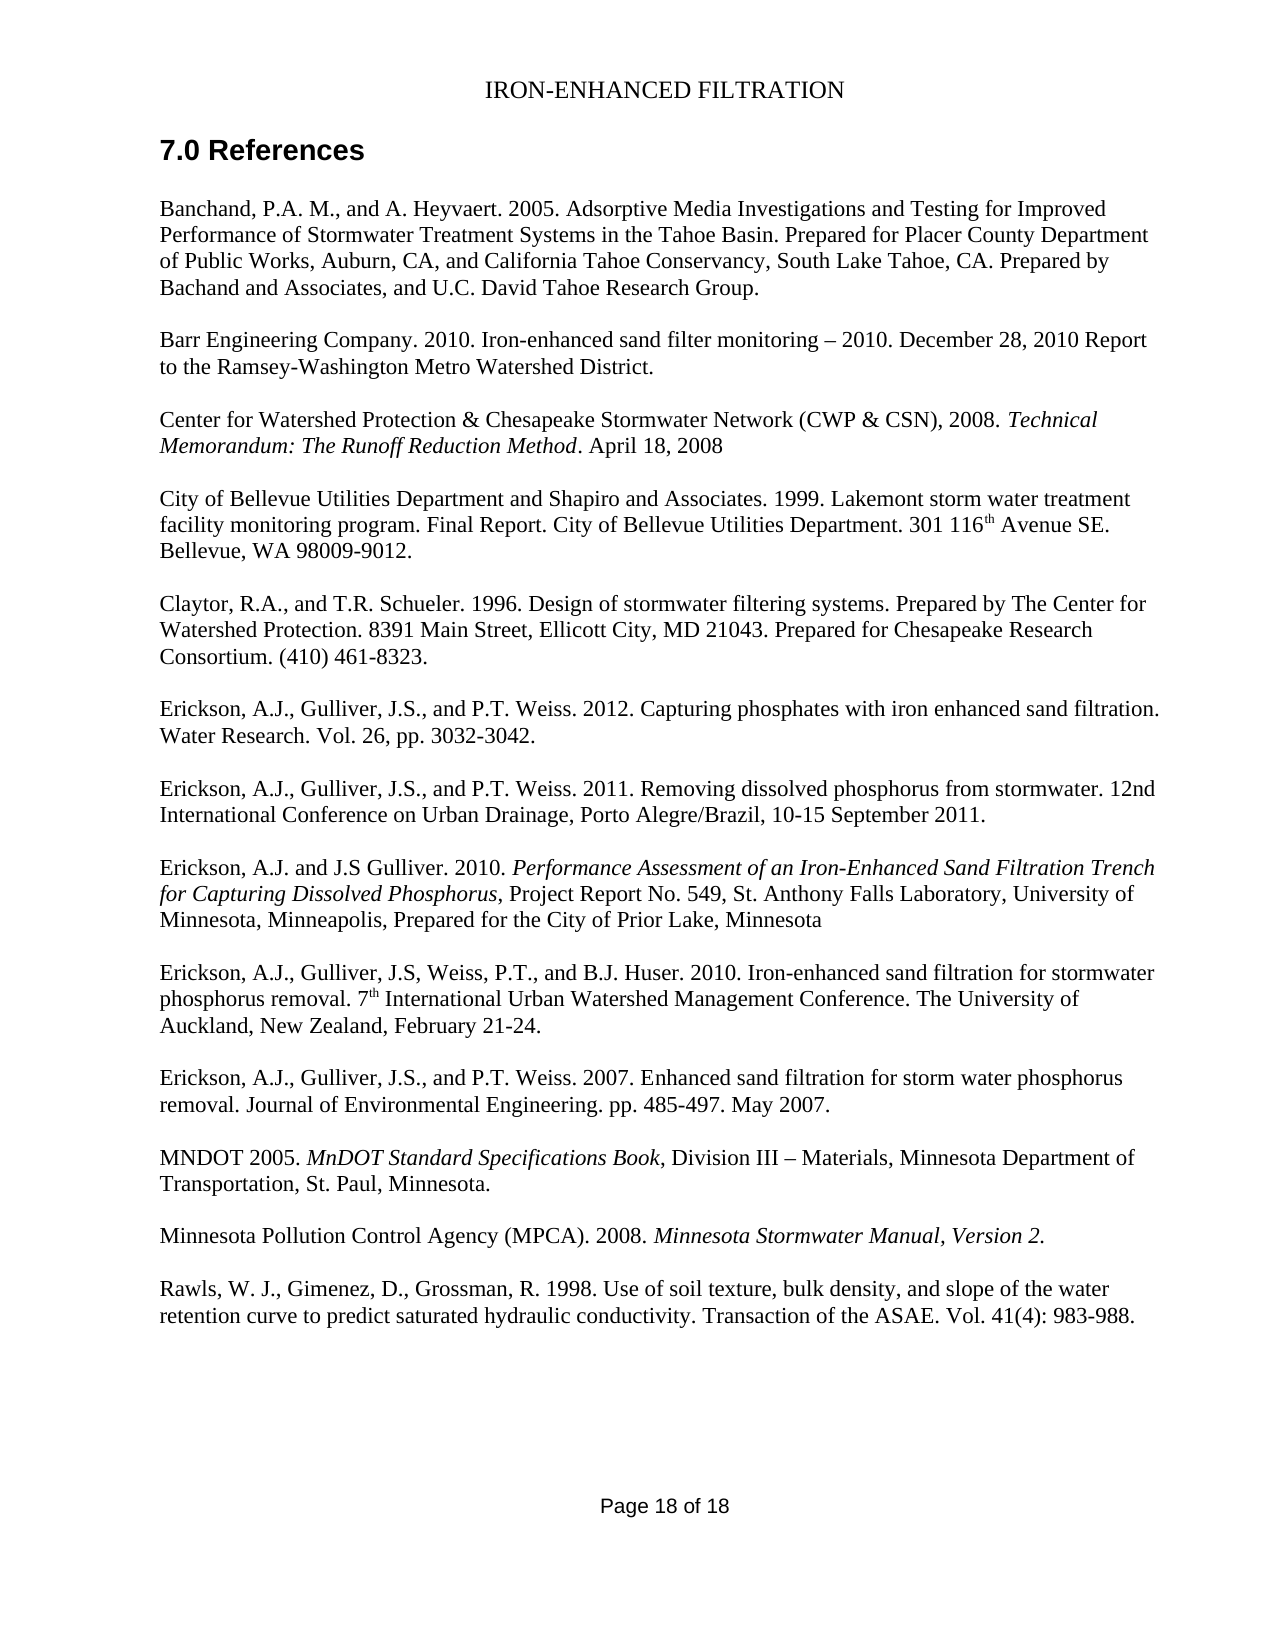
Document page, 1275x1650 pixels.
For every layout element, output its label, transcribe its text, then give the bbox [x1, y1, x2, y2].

text Barr Engineering Company. 2010. Iron-enhanced sand filter monitoring – 2010. December 28, 2010 Report to the Ramsey-Washington Metro Watershed District. [159, 327, 1170, 379]
text City of Bellevue Utilities Department and Shapiro and Associates. 1999. Lakemont storm water treatment facility monitoring program. Final Report. City of Bellevue Utilities Department. 301 116th Avenue SE. Bellevue, WA 98009-9012. [159, 485, 1170, 564]
text Erickson, A.J., Gulliver, J.S., and P.T. Weiss. 2007. Enhanced sand filtration for storm water phosphorus removal. Journal of Environmental Engineering. pp. 485-497. May 2007. [159, 1064, 1170, 1117]
text Erickson, A.J., Gulliver, J.S, Weiss, P.T., and B.J. Huser. 2010. Iron-enhanced sand filtration for stormwater phosphorus removal. 7th International Urban Watershed Management Conference. The University of Auckland, New Zealand, February 21-24. [159, 959, 1170, 1038]
text 7.0 References [159, 132, 1170, 166]
text Banchand, P.A. M., and A. Heyvaert. 2005. Adsorptive Media Investigations and Testing for Improved Performance of Stormwater Treatment Systems in the Tahoe Basin. Prepared for Placer County Department of Public Works, Auburn, CA, and California Tahoe Conservancy, South Lake Tahoe, CA. Prepared by Bachand and Associates, and U.C. David Tahoe Research Group. [159, 195, 1170, 300]
text Erickson, A.J., Gulliver, J.S., and P.T. Weiss. 2012. Capturing phosphates with iron enhanced sand filtration. Water Research. Vol. 26, pp. 3032-3042. [159, 696, 1170, 748]
text Erickson, A.J., Gulliver, J.S., and P.T. Weiss. 2011. Removing dissolved phosphorus from stormwater. 12nd International Conference on Urban Drainage, Porto Alegre/Brazil, 10-15 September 2011. [159, 774, 1170, 827]
text Minnesota Pollution Control Agency (MPCA). 2008. Minnesota Stormwater Manual, Version 2. [159, 1223, 1170, 1249]
text Rawls, W. J., Gimenez, D., Grossman, R. 1998. Use of soil texture, bulk density, and slope of the water retention curve to predict saturated hydraulic conductivity. Transaction of the ASAE. Vol. 41(4): 983-988. [159, 1275, 1170, 1328]
text Claytor, R.A., and T.R. Schueler. 1996. Design of stormwater filtering systems. Prepared by The Center for Watershed Protection. 8391 Main Street, Ellicott City, MD 21043. Prepared for Chesapeake Research Consortium. (410) 461-8323. [159, 590, 1170, 669]
text MNDOT 2005. MnDOT Standard Specifications Book, Division III – Materials, Minnesota Department of Transportation, St. Paul, Minnesota. [159, 1143, 1170, 1196]
text Erickson, A.J. and J.S Gulliver. 2010. Performance Assessment of an Iron-Enhanced Sand Filtration Trench for Capturing Dissolved Phosphorus, Project Report No. 549, St. Anthony Falls Laboratory, University of Minnesota, Minneapolis, Prepared for the City of Prior Lake, Minnesota [159, 854, 1170, 933]
text Center for Watershed Protection & Chesapeake Stormwater Network (CWP & CSN), 2008. Technical Memorandum: The Runoff Reduction Method. April 18, 2008 [159, 406, 1170, 458]
